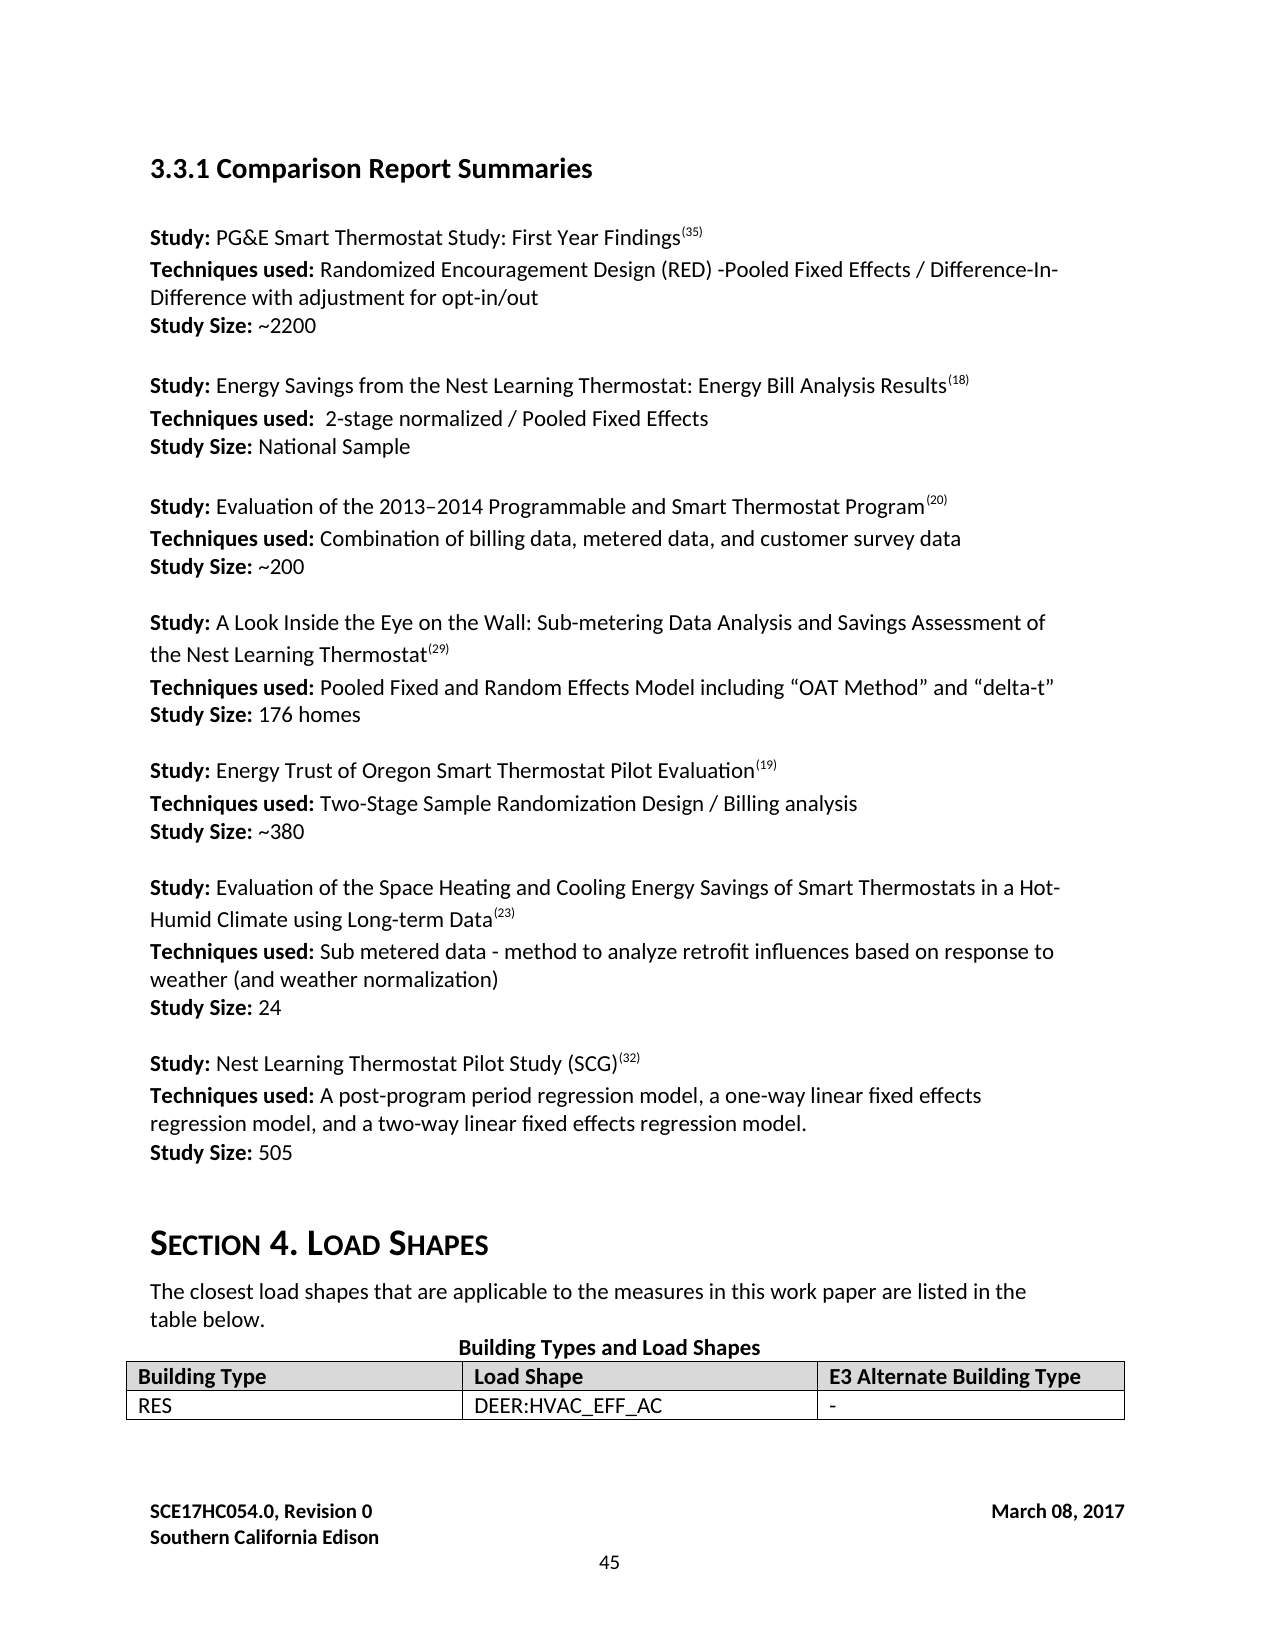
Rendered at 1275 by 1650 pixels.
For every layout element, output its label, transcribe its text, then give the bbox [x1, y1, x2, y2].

text Techniques used: Two-Stage Sample Randomization Design / Billing analysis [150, 789, 1069, 817]
text Study Size: 505 [150, 1138, 1069, 1166]
text Study Size: ~2200 [150, 311, 1069, 339]
text Study: Evaluation of the 2013–2014 Programmable and Smart Thermostat Program(20) [150, 492, 1069, 520]
table_header Building Type [127, 1362, 462, 1390]
text Study: Nest Learning Thermostat Pilot Study (SCG)(32) [150, 1049, 1069, 1077]
text The closest load shapes that are applicable to the measures in this work paper are listed in the table below. [150, 1277, 1069, 1333]
text Techniques used: A post-program period regression model, a one-way linear fixed effects regression model, and a two-way linear fixed effects regression model. [150, 1082, 1069, 1138]
text Study Size: 176 homes [150, 701, 1069, 729]
text Techniques used: Combination of billing data, metered data, and customer survey data [150, 524, 1069, 552]
table_cell - [818, 1391, 1124, 1419]
table_header E3 Alternate Building Type [818, 1362, 1124, 1390]
table_cell DEER:HVAC_EFF_AC [463, 1391, 817, 1419]
table_cell RES [127, 1391, 462, 1419]
text Study: Evaluation of the Space Heating and Cooling Energy Savings of Smart Thermostats in a Hot-Humid Climate using Long-term Data(23) [150, 873, 1069, 933]
text Techniques used: Randomized Encouragement Design (RED) -Pooled Fixed Effects / Difference-In-Difference with adjustment for opt-in/out [150, 255, 1069, 311]
text Study: Energy Trust of Oregon Smart Thermostat Pilot Evaluation(19) [150, 757, 1069, 785]
text Study: Energy Savings from the Nest Learning Thermostat: Energy Bill Analysis Results(18) [150, 372, 1069, 399]
text Study: A Look Inside the Eye on the Wall: Sub-metering Data Analysis and Savings Assessment of the Nest Learning Thermostat(29) [150, 608, 1069, 668]
text Techniques used: 2-stage normalized / Pooled Fixed Effects [150, 404, 1069, 432]
table_header Load Shape [463, 1362, 817, 1390]
text Study Size: ~380 [150, 817, 1069, 845]
text Study Size: ~200 [150, 552, 1069, 580]
text Study Size: National Sample [150, 432, 1069, 460]
text Building Types and Load Shapes [150, 1333, 1069, 1361]
subtitle Section 4. Load Shapes [150, 1219, 1069, 1264]
text Study Size: 24 [150, 993, 1069, 1021]
text Study: PG&E Smart Thermostat Study: First Year Findings(35) [150, 223, 1069, 251]
text Techniques used: Sub metered data - method to analyze retrofit influences based on response to weather (and weather normalization) [150, 937, 1069, 993]
text Techniques used: Pooled Fixed and Random Effects Model including “OAT Method” and “delta-t” [150, 673, 1069, 701]
text 3.3.1 Comparison Report Summaries [150, 150, 1069, 186]
